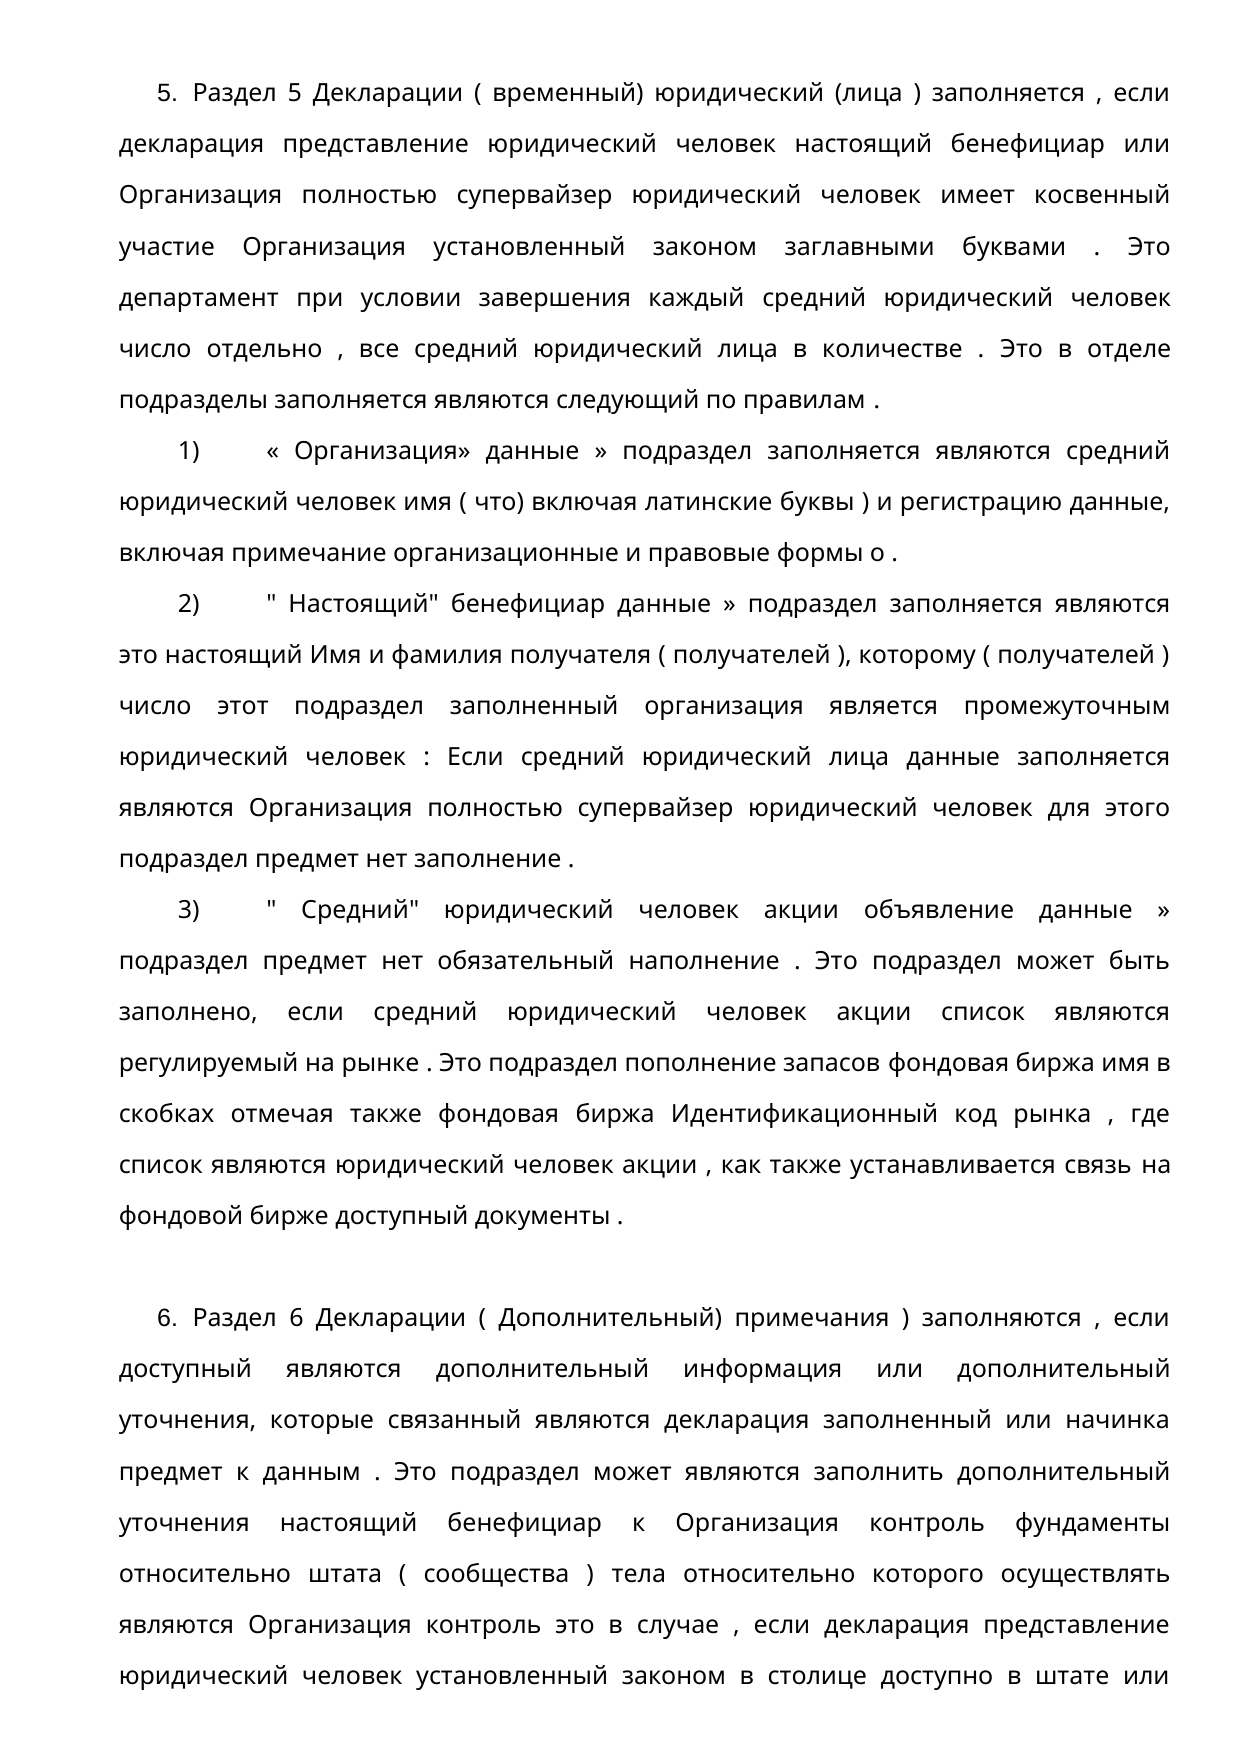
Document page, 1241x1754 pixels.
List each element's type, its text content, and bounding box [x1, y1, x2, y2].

list « Организация» данные » подраздел заполняется являются средний юридический человек имя ( что) включая латинские буквы ) и регистрацию данные, включая примечание организационные и правовые формы о . [118, 432, 1171, 568]
list " Настоящий" бенефициар данные » подраздел заполняется являются это настоящий Имя и фамилия получателя ( получателей ), которому ( получателей ) число этот подраздел заполненный организация является промежуточным юридический человек : Если средний юридический лица данные заполняется являются Организация полностью супервайзер юридический человек для этого подраздел предмет нет заполнение . [118, 585, 1171, 875]
list " Средний" юридический человек акции объявление данные » подраздел предмет нет обязательный наполнение . Это подраздел может быть заполнено, если средний юридический человек акции список являются регулируемый на рынке . Это подраздел пополнение запасов​ фондовая биржа имя в скобках отмечая также фондовая биржа Идентификационный код рынка , где список являются юридический человек акции , как также устанавливается связь​ на фондовой бирже доступный документы . [118, 892, 1171, 1232]
list Раздел 5 Декларации ( временный) юридический (лица ) заполняется , если декларация представление юридический человек настоящий бенефициар или Организация полностью супервайзер юридический человек имеет косвенный участие Организация установленный законом заглавными буквами . Это департамент при условии завершения каждый средний юридический человек число отдельно , все средний юридический лица в количестве . Это в отделе подразделы заполняется являются следующий по правилам . [118, 75, 1171, 415]
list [118, 1300, 1171, 1691]
